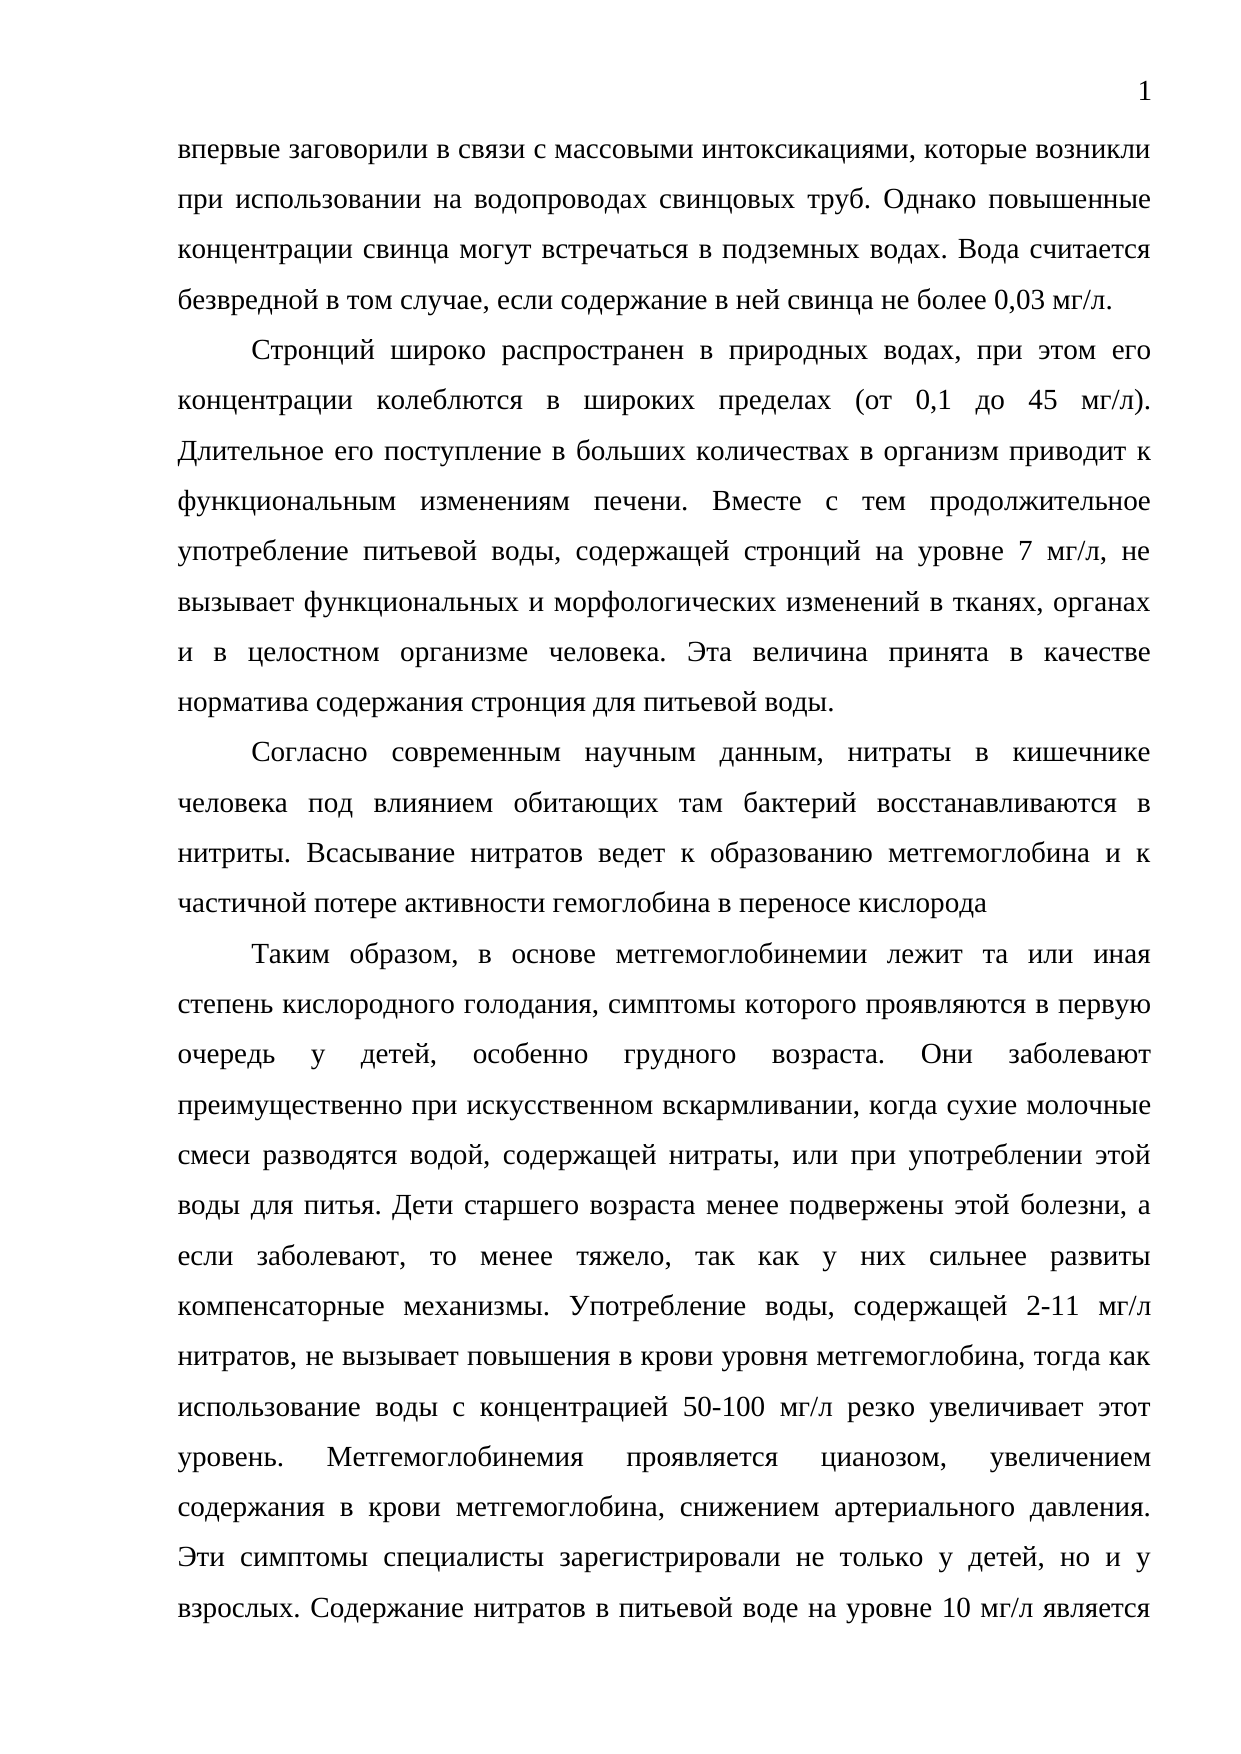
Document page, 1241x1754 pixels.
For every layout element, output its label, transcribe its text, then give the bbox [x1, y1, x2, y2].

text Стронций широко распространен в природных водах, при этом его концентрации колеблются в широких пределах (от 0,1 до 45 мг/л). Длительное его поступление в больших количествах в организм приводит к функциональным изменениям печени. Вместе с тем продолжительное употребление питьевой воды, содержащей стронций на уровне 7 мг/л, не вызывает функциональных и морфологических изменений в тканях, органах и в целостном организме человека. Эта величина принята в качестве норматива содержания стронция для питьевой воды. [177, 332, 1152, 718]
text Согласно современным научным данным, нитраты в кишечнике человека под влиянием обитающих там бактерий восстанавливаются в нитриты. Всасывание нитратов ведет к образованию метгемоглобина и к частичной потере активности гемоглобина в переносе кислорода [177, 734, 1152, 919]
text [177, 936, 1152, 1623]
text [177, 131, 1152, 315]
